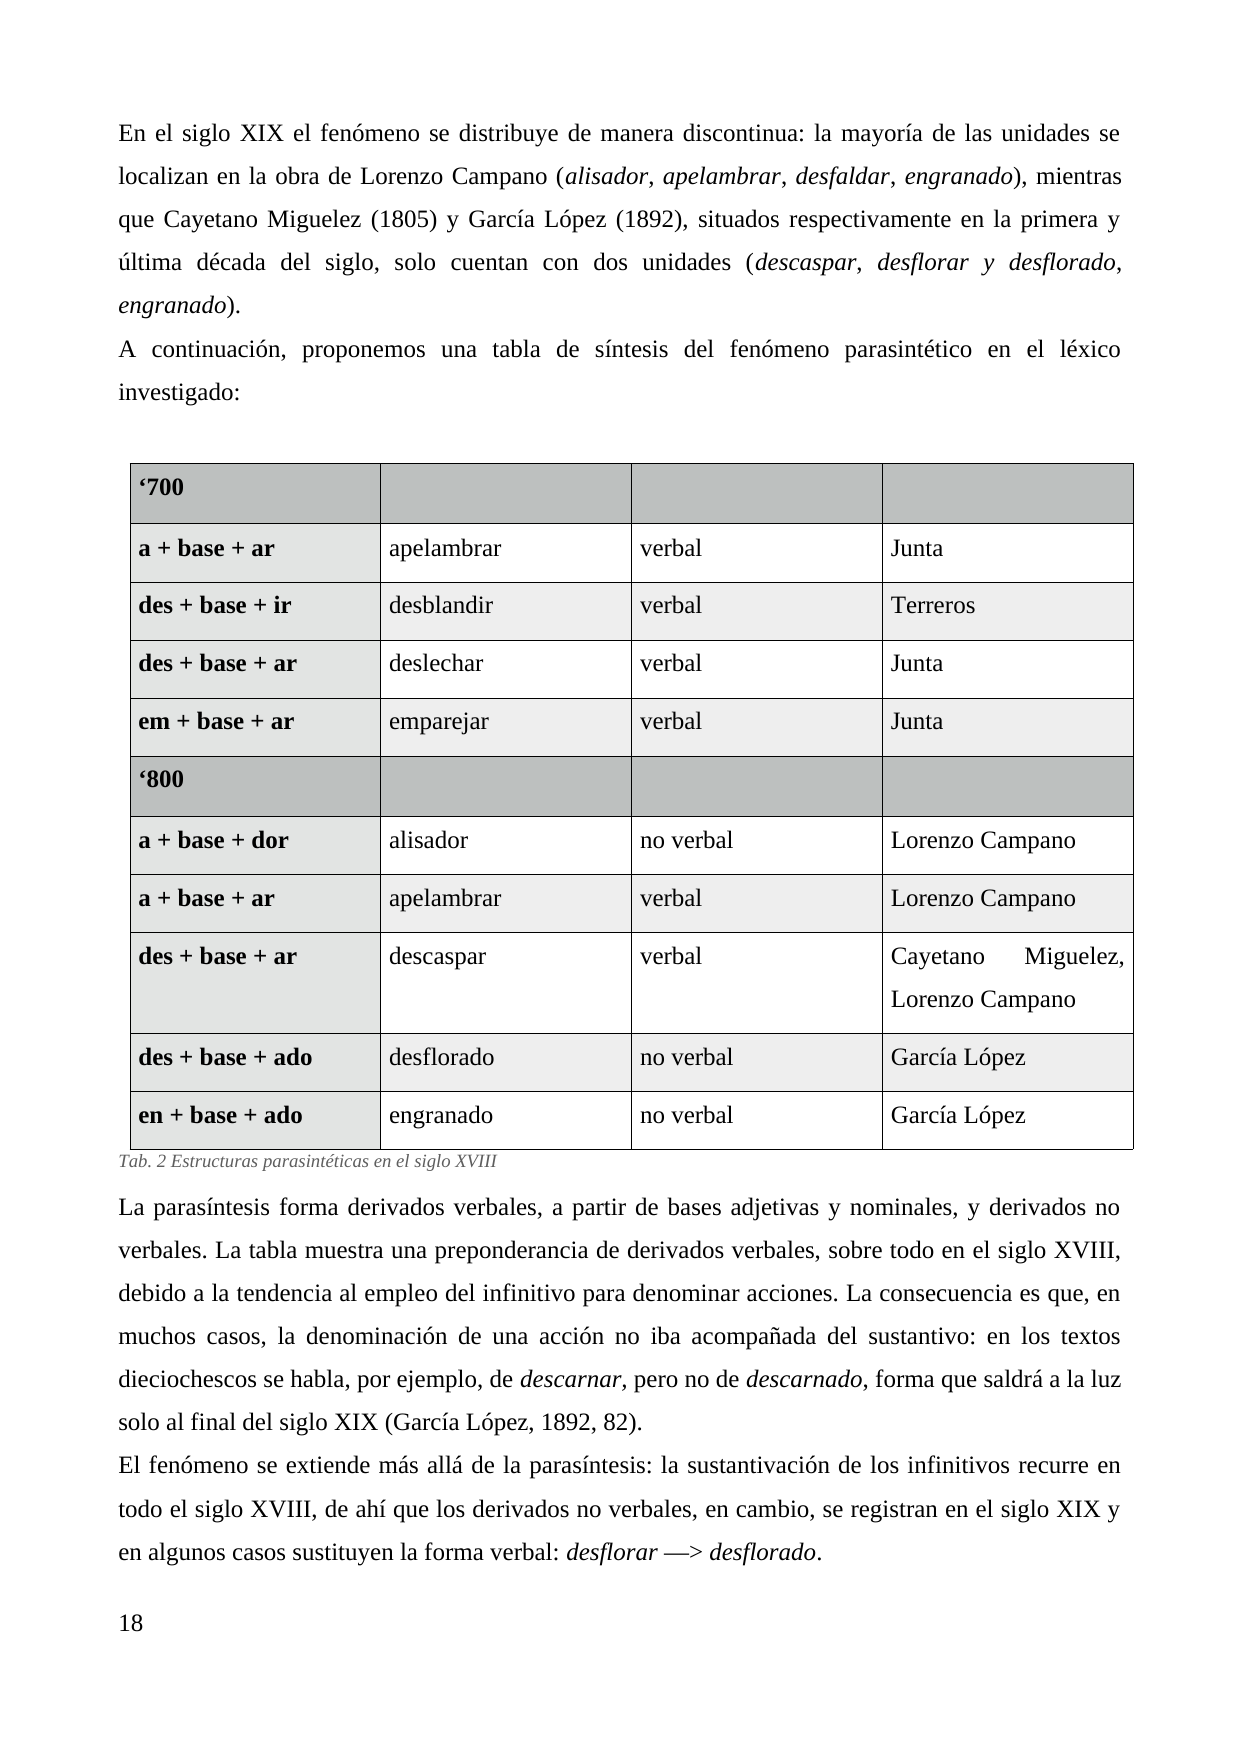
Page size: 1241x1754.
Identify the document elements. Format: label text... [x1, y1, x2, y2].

table_cell alisador [381, 817, 631, 874]
text La parasíntesis forma derivados verbales, a partir de bases adjetivas y nominales, y derivados no verbales. La tabla muestra una preponderancia de derivados verbales, sobre todo en el siglo XVIII, debido a la tendencia al empleo del infinitivo para denominar acciones. La consecuencia es que, en muchos casos, la denominación de una acción no iba acompañada del sustantivo: en los textos dieciochescos se habla, por ejemplo, de descarnar, pero no de descarnado, forma que saldrá a la luz solo al final del siglo XIX (García López, 1892, 82). [118, 1192, 1122, 1436]
table_cell apelambrar [381, 875, 631, 932]
table_cell Terreros [883, 583, 1133, 640]
table_cell desflorado [381, 1034, 631, 1091]
table_cell desblandir [381, 583, 631, 640]
table_cell em + base + ar [131, 699, 380, 756]
table_cell a + base + ar [131, 875, 380, 932]
table_header ‘700 [131, 464, 380, 523]
text El fenómeno se extiende más allá de la parasíntesis: la sustantivación de los infinitivos recurre en todo el siglo XVIII, de ahí que los derivados no verbales, en cambio, se registran en el siglo XIX y en algunos casos sustituyen la forma verbal: desflorar —> desflorado. [118, 1451, 1122, 1566]
table_cell des + base + ar [131, 641, 380, 698]
table_cell verbal [632, 524, 882, 582]
table_header [632, 464, 882, 523]
table_cell no verbal [632, 817, 882, 874]
table_cell Junta [883, 699, 1133, 756]
table_cell deslechar [381, 641, 631, 698]
table_cell apelambrar [381, 524, 631, 582]
table_cell Junta [883, 524, 1133, 582]
table_cell des + base + ado [131, 1034, 380, 1091]
table_cell verbal [632, 699, 882, 756]
table_cell verbal [632, 641, 882, 698]
table_header [883, 464, 1133, 523]
table_cell Junta [883, 641, 1133, 698]
table_cell descaspar [381, 933, 631, 1033]
table_cell verbal [632, 583, 882, 640]
table_cell no verbal [632, 1092, 882, 1149]
table_cell emparejar [381, 699, 631, 756]
table_cell verbal [632, 875, 882, 932]
table_cell a + base + ar [131, 524, 380, 582]
table_cell [632, 757, 882, 816]
text En el siglo XIX el fenómeno se distribuye de manera discontinua: la mayoría de las unidades se localizan en la obra de Lorenzo Campano (alisador, apelambrar, desfaldar, engranado), mientras que Cayetano Miguelez (1805) y García López (1892), situados respectivamente en la primera y última década del siglo, solo cuentan con dos unidades (descaspar, desflorar y desflorado, engranado). [118, 118, 1122, 319]
table_cell Lorenzo Campano [883, 817, 1133, 874]
table_cell engranado [381, 1092, 631, 1149]
table_cell Cayetano Miguelez, Lorenzo Campano [883, 933, 1133, 1033]
table_cell no verbal [632, 1034, 882, 1091]
table_cell a + base + dor [131, 817, 380, 874]
table_cell García López [883, 1034, 1133, 1091]
table_cell en + base + ado [131, 1092, 380, 1149]
table_cell [381, 757, 631, 816]
text Tab. 2 Estructuras parasintéticas en el siglo XVIII [118, 1149, 1122, 1171]
table_header [381, 464, 631, 523]
table_cell [883, 757, 1133, 816]
text A continuación, proponemos una tabla de síntesis del fenómeno parasintético en el léxico investigado: [118, 334, 1122, 406]
table_cell verbal [632, 933, 882, 1033]
table_cell García López [883, 1092, 1133, 1149]
table_cell des + base + ir [131, 583, 380, 640]
table_cell des + base + ar [131, 933, 380, 1033]
table_cell Lorenzo Campano [883, 875, 1133, 932]
table_cell ‘800 [131, 757, 380, 816]
